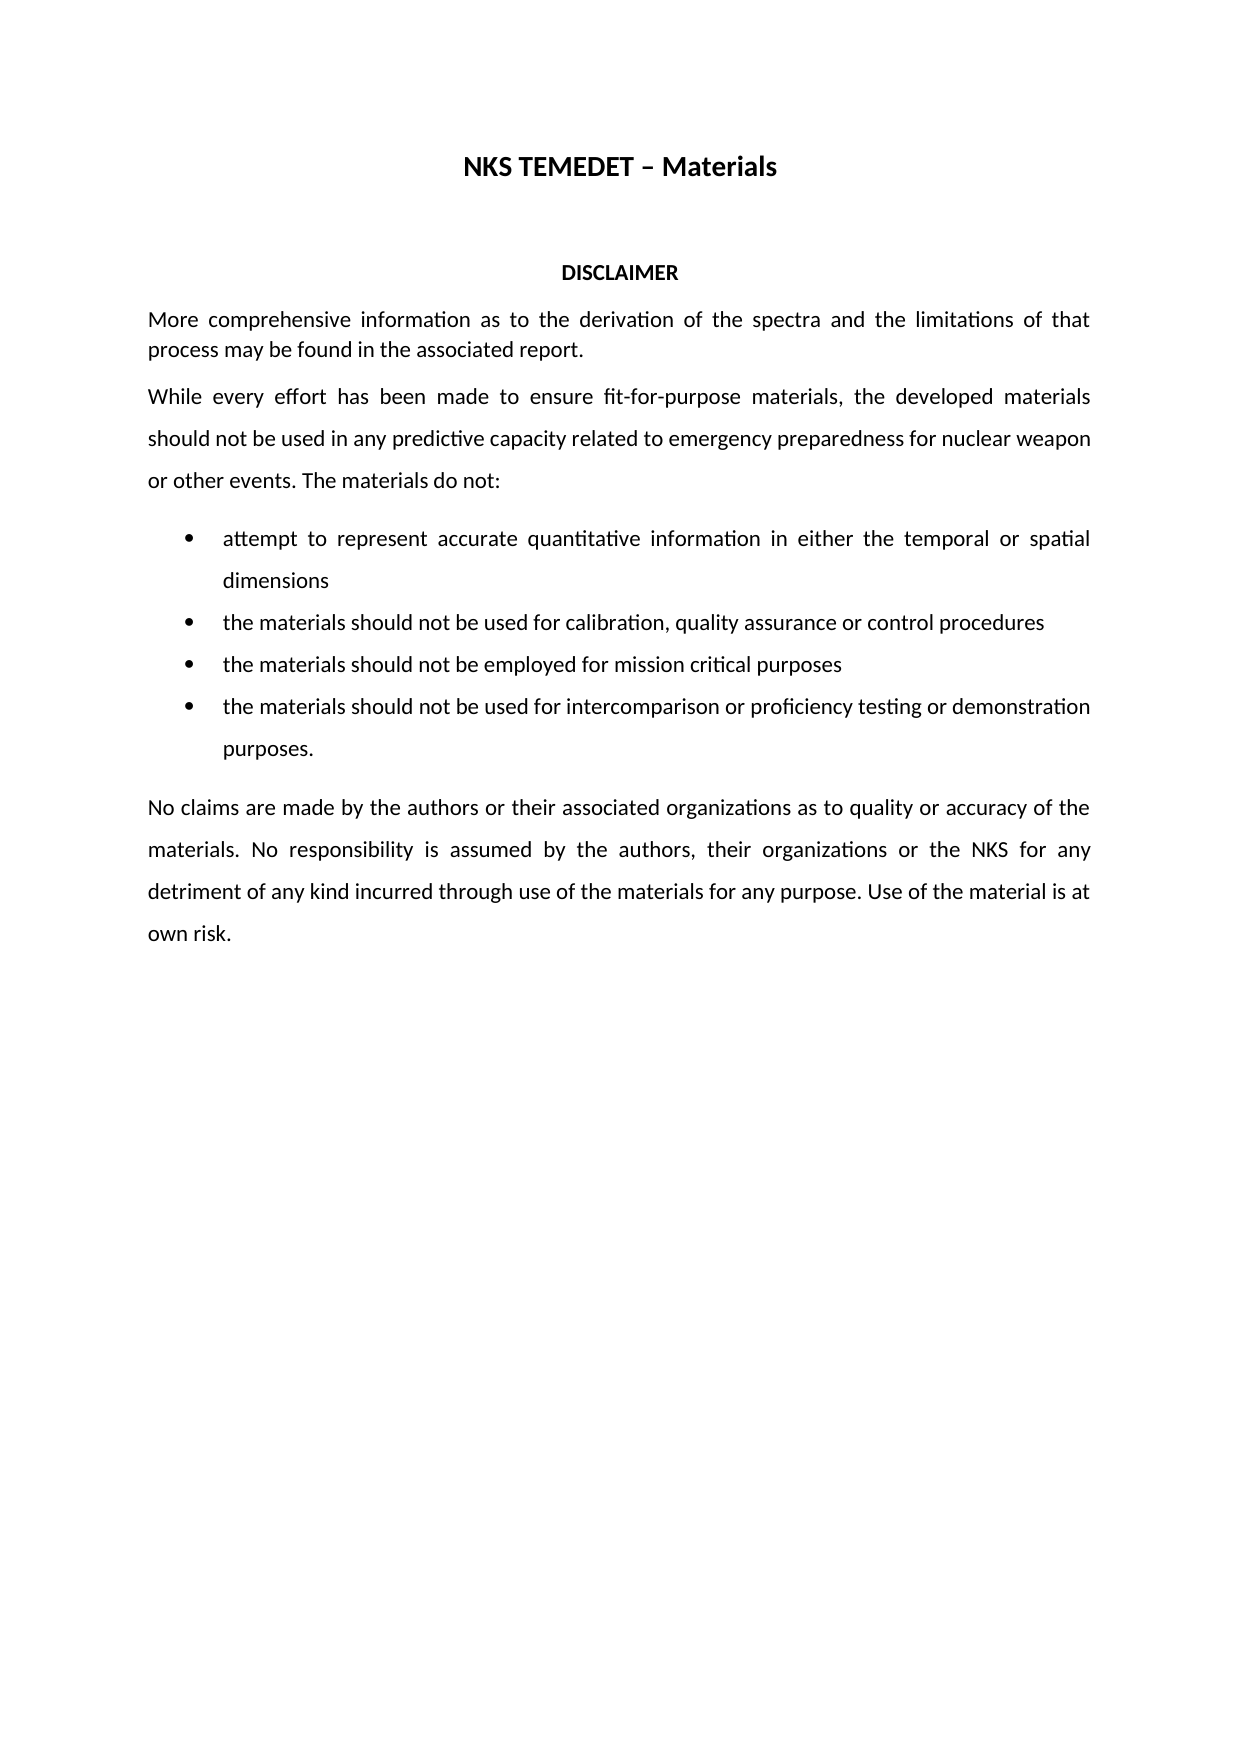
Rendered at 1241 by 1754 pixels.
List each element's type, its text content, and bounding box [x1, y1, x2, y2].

list the materials should not be employed for mission critical purposes [185, 650, 1093, 678]
list the materials should not be used for calibration, quality assurance or control procedures [185, 608, 1093, 636]
list the materials should not be used for intercomparison or proficiency testing or demonstration purposes. [185, 692, 1093, 762]
text No claims are made by the authors or their associated organizations as to quality or accuracy of the materials. No responsibility is assumed by the authors, their organizations or the NKS for any detriment of any kind incurred through use of the materials for any purpose. Use of the material is at own risk. [148, 793, 1093, 947]
text DISCLAIMER [148, 258, 1093, 286]
text While every effort has been made to ensure fit-for-purpose materials, the developed materials should not be used in any predictive capacity related to emergency preparedness for nuclear weapon or other events. The materials do not: [148, 382, 1093, 494]
text NKS TEMEDET – Materials [148, 148, 1093, 183]
text More comprehensive information as to the derivation of the spectra and the limitations of that process may be found in the associated report. [148, 305, 1093, 363]
list attempt to represent accurate quantitative information in either the temporal or spatial dimensions [185, 524, 1093, 594]
